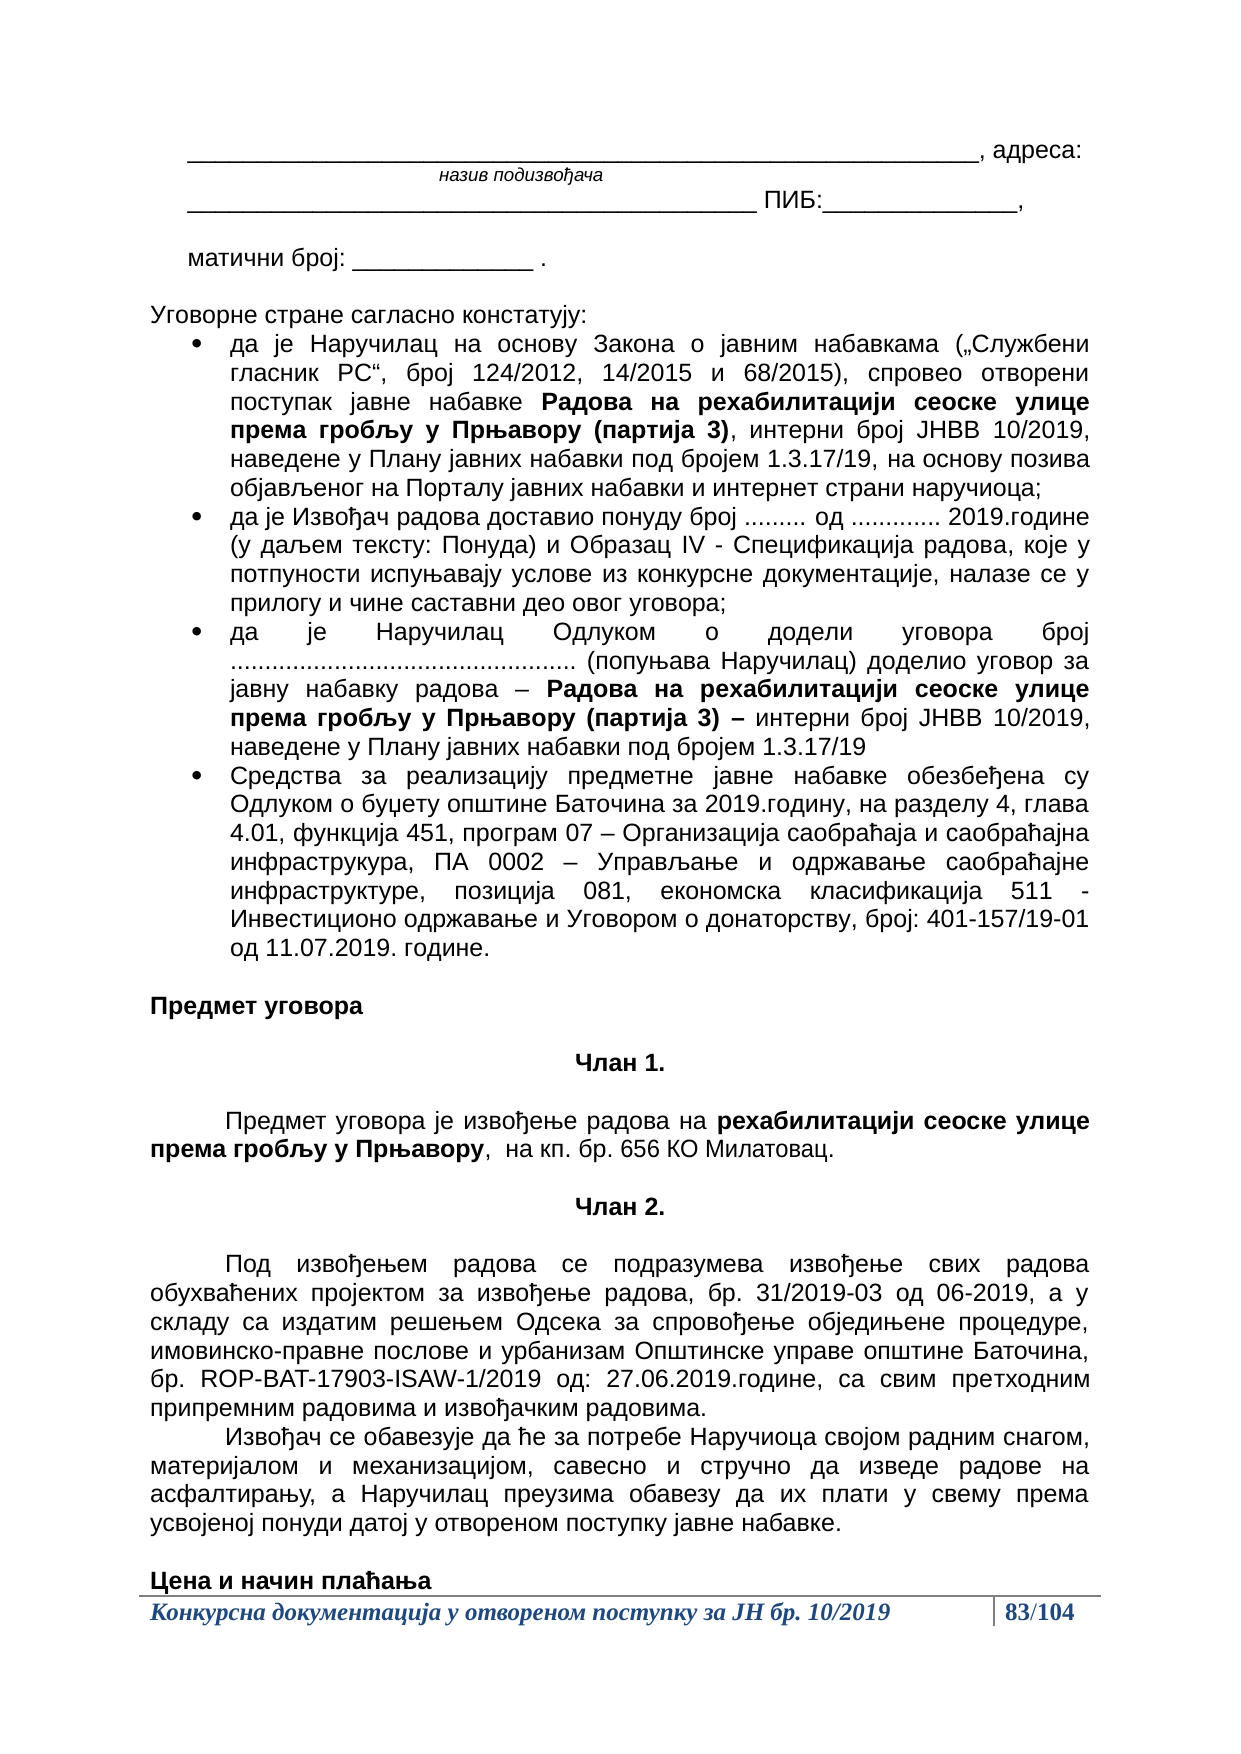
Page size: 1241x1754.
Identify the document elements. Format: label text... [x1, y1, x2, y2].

list да је Извођач радова доставио понуду број ......... од ............. 2019.године (у даљем тексту: Понуда) и Образац IV - Спецификација радова, које у потпуности испуњавају услове из конкурсне документације, налазе се у прилогу и чине саставни део овог уговора; [192, 502, 1090, 617]
list Средства за реализацију предметне јавне набавке обезбеђена су Одлуком о буџету општине Баточина за 2019.годину, на разделу 4, глава 4.01, функција 451, програм 07 – Организација саобраћаја и саобраћајна инфраструкура, ПА 0002 – Управљање и одржавање саобраћајне инфраструктуре, позиција 081, економска класификација 511 - Инвестиционо одржавање и Уговором о донаторству, број: 401-157/19-01 од 11.07.2019. године. [192, 761, 1090, 962]
text Извођач се обавезује да ће за потребе Наручиоца својом радним снагом, материјалом и механизацијом, савесно и стручно да изведе радове на асфалтирању, а Наручилац преузима обавезу да их плати у свему према усвојеној понуди датој у отвореном поступку јавне набавке. [150, 1422, 1090, 1537]
text Под извођењем радова се подразумева извођење свих радова обухваћених пројектом за извођење радова, бр. 31/2019-03 од 06-2019, а у складу са издатим решењем Одсека за спровођење обједињене процедуре, имовинско-правне послове и урбанизам Општинске управе општине Баточина, бр. ROP-BAT-17903-ISAW-1/2019 од: 27.06.2019.године, са свим претходним припремним радовима и извођачким радовима. [150, 1249, 1090, 1422]
text Члан 2. [150, 1192, 1090, 1221]
list да је Наручилац Одлуком о додели уговора број .................................................. (попуњава Наручилац) доделио уговор за јавну набавку радова – Радова на рехабилитацији сеоске улице према гробљу у Прњавору (партија 3) – интерни број ЈНВВ 10/2019, наведене у Плану јавних набавки под бројем 1.3.17/19 [192, 617, 1090, 761]
text Члан 1. [150, 1048, 1090, 1077]
text назив подизвођача [225, 164, 1090, 185]
text Предмет уговора [150, 991, 1090, 1019]
text _________________________________________ ПИБ:______________, [187, 185, 1090, 214]
list да је Наручилац на основу Закона о јавним набавкама („Службени гласник РС“, број 124/2012, 14/2015 и 68/2015), спровео отворени поступак јавне набавке Радова на рехабилитацији сеоске улице према гробљу у Прњавору (партија 3), интерни број ЈНВВ 10/2019, наведене у Плану јавних набавки под бројем 1.3.17/19, на основу позива објављеног на Порталу јавних набавки и интернет страни наручиоца; [192, 329, 1090, 502]
text _________________________________________________________, адреса: [187, 135, 1090, 164]
text Уговорне стране сагласно констатују: [150, 300, 1090, 329]
text Цена и начин плаћања [150, 1566, 1090, 1594]
text Предмет уговора је извођење радова на рехабилитацији сеоске улице према гробљу у Прњавору, на кп. бр. 656 КО Милатовац. [150, 1106, 1090, 1163]
text матични број: _____________ . [187, 243, 1090, 272]
